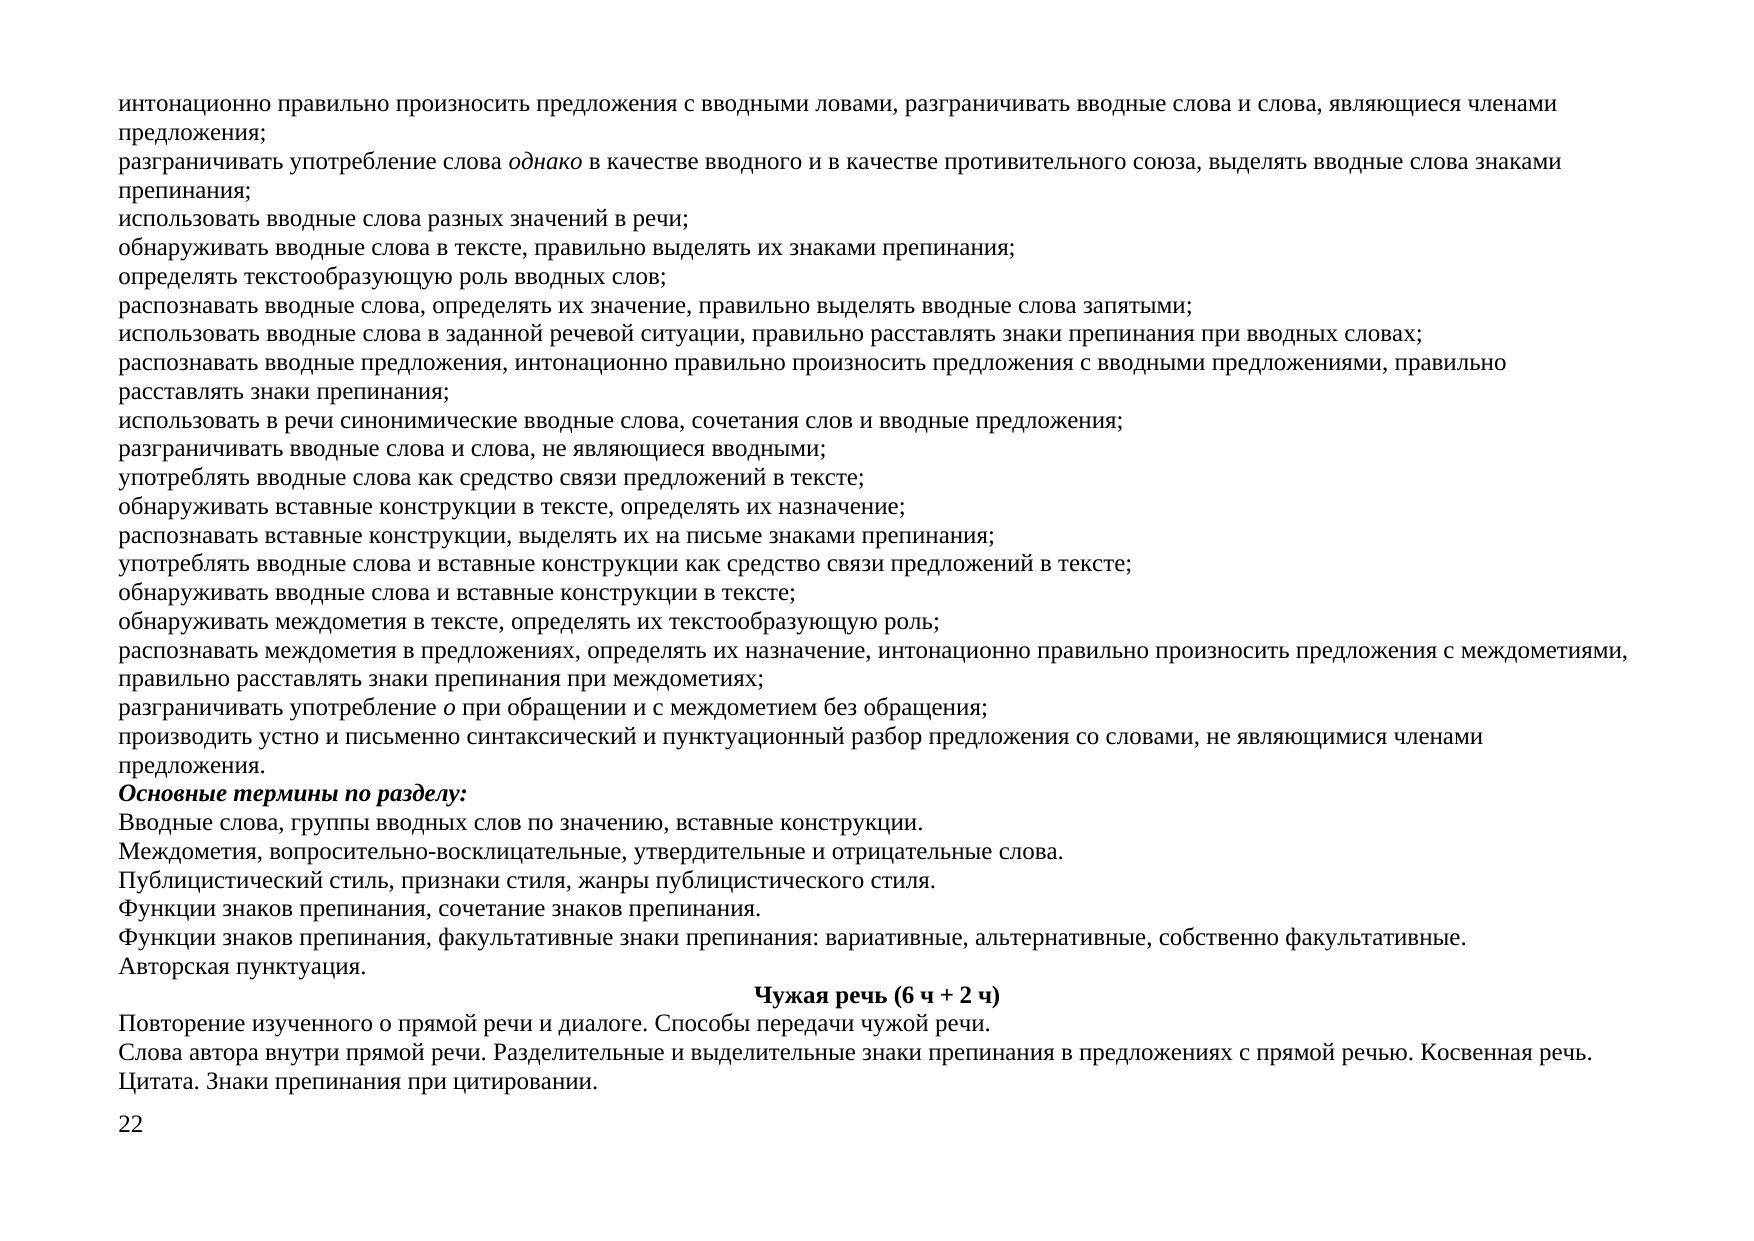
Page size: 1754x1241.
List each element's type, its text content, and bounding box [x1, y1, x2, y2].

text Слова автора внутри прямой речи. Разделительные и выделительные знаки препинания в предложениях с прямой речью. Косвенная речь. Цитата. Знаки препинания при цитировании. [118, 1037, 1636, 1095]
text распознавать вводные слова, определять их значение, правильно выделять вводные слова запятыми; [118, 290, 1636, 318]
text Функции знаков препинания, сочетание знаков препинания. [118, 893, 1636, 922]
text разграничивать вводные слова и слова, не являющиеся вводными; [118, 433, 1636, 462]
text Вводные слова, группы вводных слов по значению, вставные конструкции. [118, 807, 1636, 836]
text Авторская пунктуация. [118, 951, 1636, 980]
text использовать в речи синонимические вводные слова, сочетания слов и вводные предложения; [118, 405, 1636, 433]
text обнаруживать вводные слова в тексте, правильно выделять их знаками препинания; [118, 232, 1636, 261]
text распознавать междометия в предложениях, определять их назначение, интонационно правильно произносить предложения с междометиями, правильно расставлять знаки препинания при междометиях; [118, 635, 1636, 692]
text обнаруживать междометия в тексте, определять их текстообразующую роль; [118, 606, 1636, 635]
text Основные термины по разделу: [118, 778, 1636, 807]
text употреблять вводные слова как средство связи предложений в тексте; [118, 462, 1636, 491]
text Междометия, вопросительно-восклицательные, утвердительные и отрицательные слова. [118, 836, 1636, 865]
text Функции знаков препинания, факультативные знаки препинания: вариативные, альтернативные, собственно факультативные. [118, 922, 1636, 951]
text распознавать вводные предложения, интонационно правильно произносить предложения с вводными предложениями, правильно расставлять знаки препинания; [118, 347, 1636, 405]
text интонационно правильно произносить предложения с вводными ловами, разграничивать вводные слова и слова, являющиеся членами предложения; [118, 88, 1636, 146]
text Публицистический стиль, признаки стиля, жанры публицистического стиля. [118, 865, 1636, 893]
text распознавать вставные конструкции, выделять их на письме знаками препинания; [118, 520, 1636, 548]
text обнаруживать вставные конструкции в тексте, определять их назначение; [118, 491, 1636, 520]
text употреблять вводные слова и вставные конструкции как средство связи предложений в тексте; [118, 548, 1636, 577]
text разграничивать употребление слова однако в качестве вводного и в качестве противительного союза, выделять вводные слова знаками препинания; [118, 146, 1636, 203]
text разграничивать употребление о при обращении и с междометием без обращения; [118, 692, 1636, 721]
text обнаруживать вводные слова и вставные конструкции в тексте; [118, 577, 1636, 606]
text определять текстообразующую роль вводных слов; [118, 261, 1636, 290]
text Повторение изученного о прямой речи и диалоге. Способы передачи чужой речи. [118, 1008, 1636, 1037]
text использовать вводные слова в заданной речевой ситуации, правильно расставлять знаки препинания при вводных словах; [118, 318, 1636, 347]
text производить устно и письменно синтаксический и пунктуационный разбор предложения со словами, не являющимися членами предложения. [118, 721, 1636, 778]
text Чужая речь (6 ч + 2 ч) [118, 980, 1636, 1008]
text использовать вводные слова разных значений в речи; [118, 203, 1636, 232]
